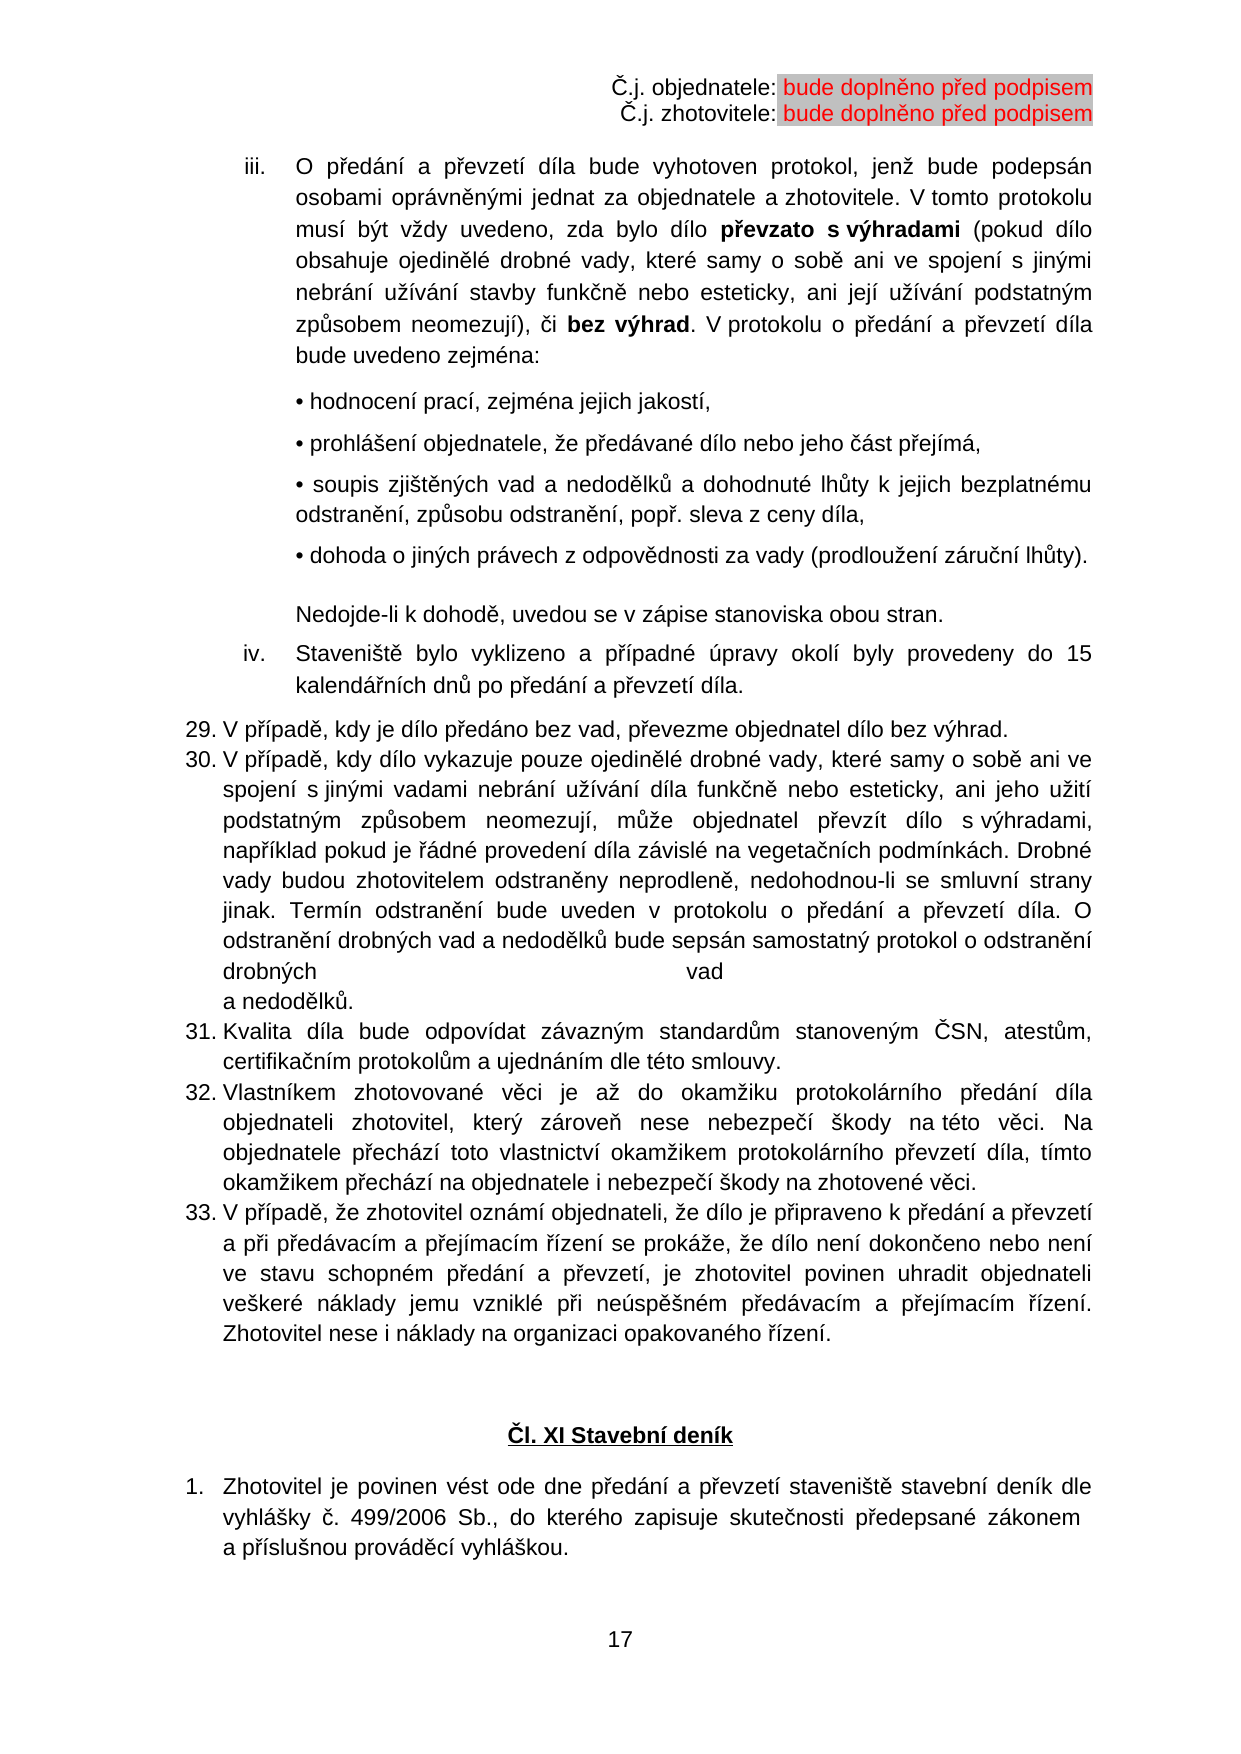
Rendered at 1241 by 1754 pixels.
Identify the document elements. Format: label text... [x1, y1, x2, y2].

list O předání a převzetí díla bude vyhotoven protokol, jenž bude podepsán osobami oprávněnými jednat za objednatele a zhotovitele. V tomto protokolu musí být vždy uvedeno, zda bylo dílo převzato s výhradami (pokud dílo obsahuje ojedinělé drobné vady, které samy o sobě ani ve spojení s jinými nebrání užívání stavby funkčně nebo esteticky, ani její užívání podstatným způsobem neomezují), či bez výhrad. V protokolu o předání a převzetí díla bude uvedeno zejména: [266, 153, 1093, 368]
list V případě, kdy je dílo předáno bez vad, převezme objednatel dílo bez výhrad. [185, 716, 1093, 742]
list V případě, kdy dílo vykazuje pouze ojedinělé drobné vady, které samy o sobě ani ve spojení s jinými vadami nebrání užívání díla funkčně nebo esteticky, ani jeho užití podstatným způsobem neomezují, může objednatel převzít dílo s výhradami, například pokud je řádné provedení díla závislé na vegetačních podmínkách. Drobné vady budou zhotovitelem odstraněny neprodleně, nedohodnou-li se smluvní strany jinak. Termín odstranění bude uveden v protokolu o předání a převzetí díla. O odstranění drobných vad a nedodělků bude sepsán samostatný protokol o odstranění drobných vad a nedodělků. [185, 746, 1093, 1014]
text • hodnocení prací, zejména jejich jakostí, [221, 386, 1093, 415]
text Nedojde-li k dohodě, uvedou se v zápise stanoviska obou stran. [221, 599, 1093, 628]
list Vlastníkem zhotovované věci je až do okamžiku protokolárního předání díla objednateli zhotovitel, který zároveň nese nebezpečí škody na této věci. Na objednatele přechází toto vlastnictví okamžikem protokolárního převzetí díla, tímto okamžikem přechází na objednatele i nebezpečí škody na zhotovené věci. [185, 1078, 1093, 1196]
list V případě, že zhotovitel oznámí objednateli, že dílo je připraveno k předání a převzetí a při předávacím a přejímacím řízení se prokáže, že dílo není dokončeno nebo není ve stavu schopném předání a převzetí, je zhotovitel povinen uhradit objednateli veškeré náklady jemu vzniklé při neúspěšném předávacím a přejímacím řízení. Zhotovitel nese i náklady na organizaci opakovaného řízení. [185, 1199, 1093, 1347]
text • dohoda o jiných právech z odpovědnosti za vady (prodloužení záruční lhůty). [221, 540, 1093, 569]
text Čl. XI Stavební deník [148, 1422, 1093, 1449]
text • prohlášení objednatele, že předávané dílo nebo jeho část přejímá, [221, 428, 1093, 457]
list Kvalita díla bude odpovídat závazným standardům stanoveným ČSN, atestům, certifikačním protokolům a ujednáním dle této smlouvy. [185, 1018, 1093, 1075]
text • soupis zjištěných vad a nedodělků a dohodnuté lhůty k jejich bezplatnému odstranění, způsobu odstranění, popř. sleva z ceny díla, [295, 469, 1093, 528]
list Zhotovitel je povinen vést ode dne předání a převzetí staveniště stavební deník dle vyhlášky č. 499/2006 Sb., do kterého zapisuje skutečnosti předepsané zákonem a příslušnou prováděcí vyhláškou. [185, 1473, 1093, 1560]
list Staveniště bylo vyklizeno a případné úpravy okolí byly provedeny do 15 kalendářních dnů po předání a převzetí díla. [266, 640, 1093, 698]
